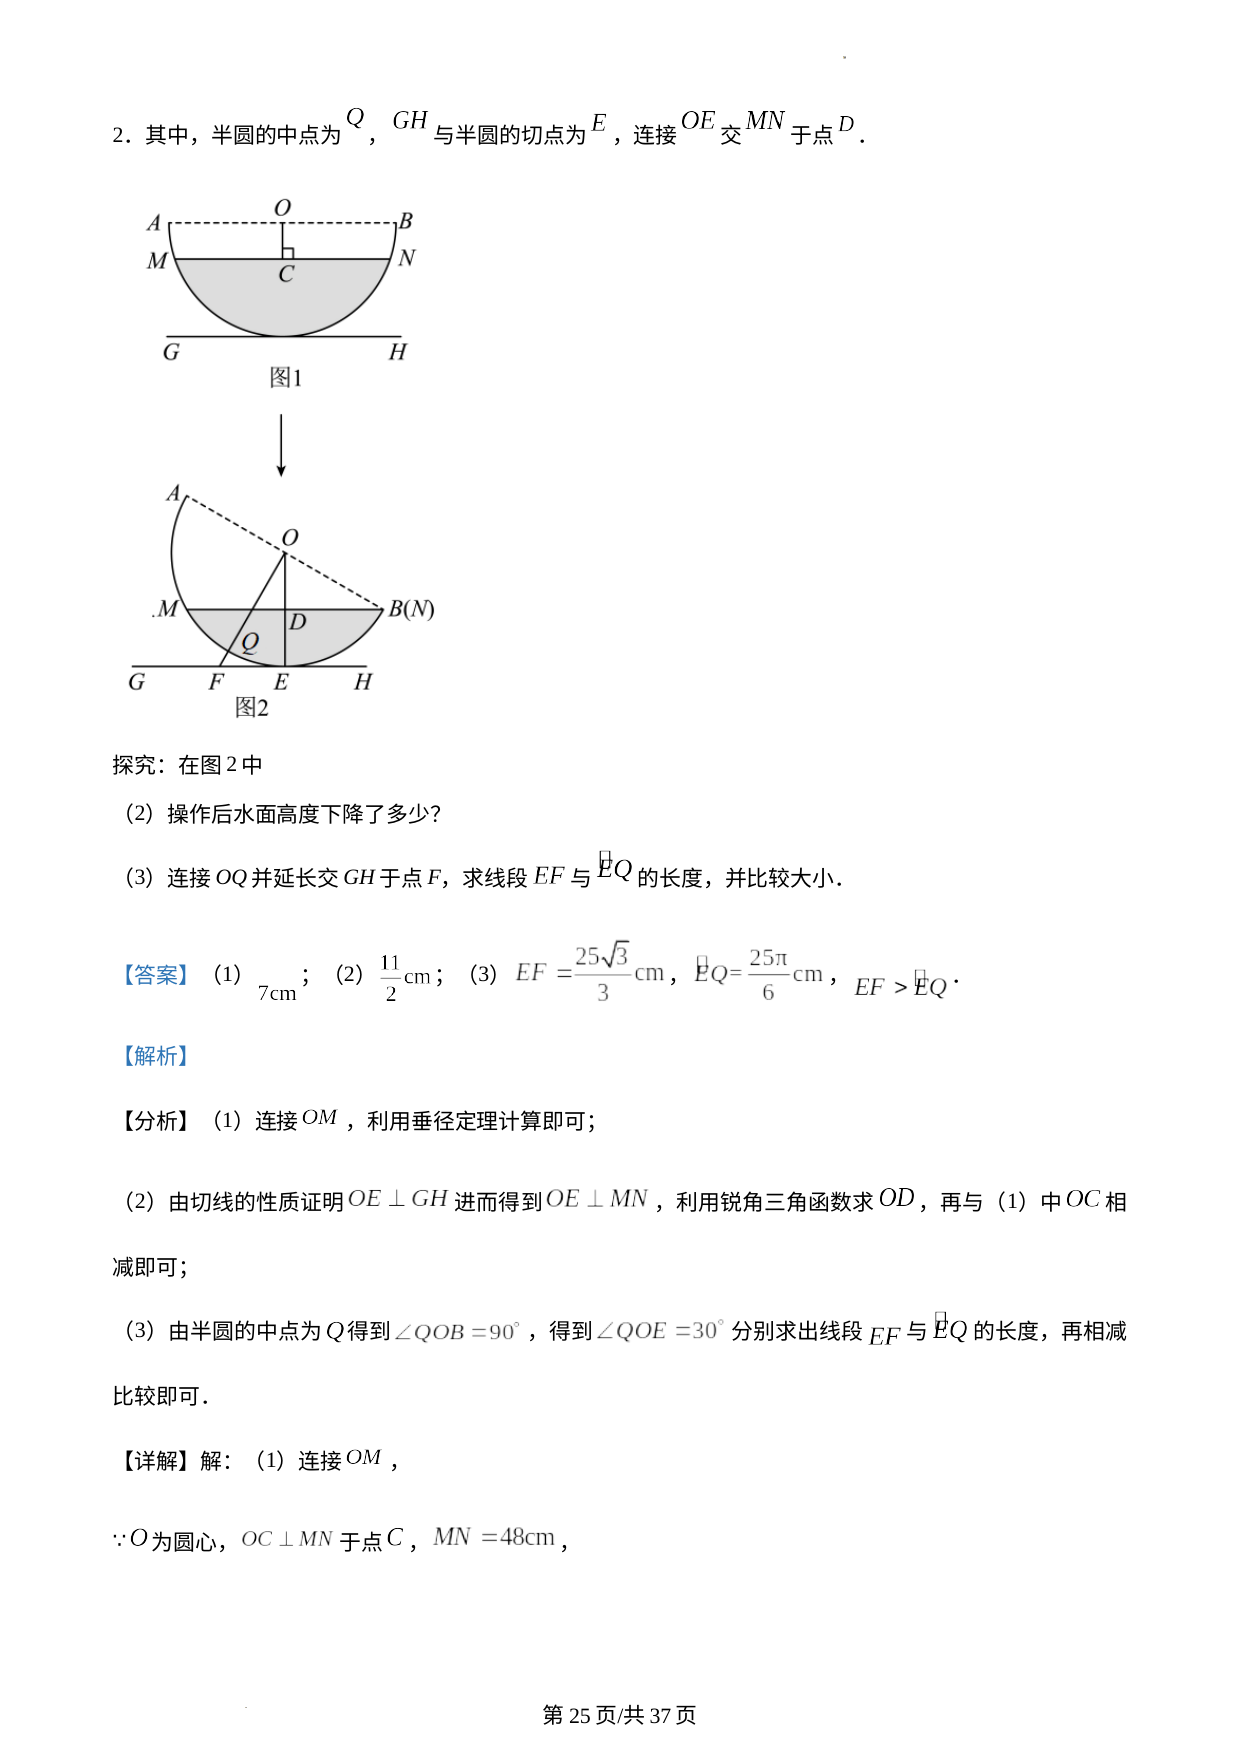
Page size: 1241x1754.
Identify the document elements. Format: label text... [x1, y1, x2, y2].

text 【解析】 [112, 1039, 1128, 1071]
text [112, 102, 1128, 167]
text 探究：在图2中 [112, 748, 1128, 780]
text ∵为圆心，于点，， [112, 1508, 1128, 1573]
text （3）由半圆的中点为得到，得到分别求出线段与的长度，再相减比较即可． [112, 1297, 1128, 1411]
text （2）操作后水面高度下降了多少？ [112, 796, 1128, 829]
picture [112, 182, 452, 735]
text 【详解】解：（1）连接， [112, 1427, 1128, 1492]
text 【答案】（1）；（2）；（3），，． [112, 925, 1128, 1023]
text （2）由切线的性质证明进而得到，利用锐角三角函数求，再与（1）中相减即可； [112, 1168, 1128, 1282]
text 【分析】（1）连接，利用垂径定理计算即可； [112, 1087, 1128, 1152]
text （3）连接OQ并延长交GH于点F，求线段与的长度，并比较大小． [112, 844, 1128, 909]
